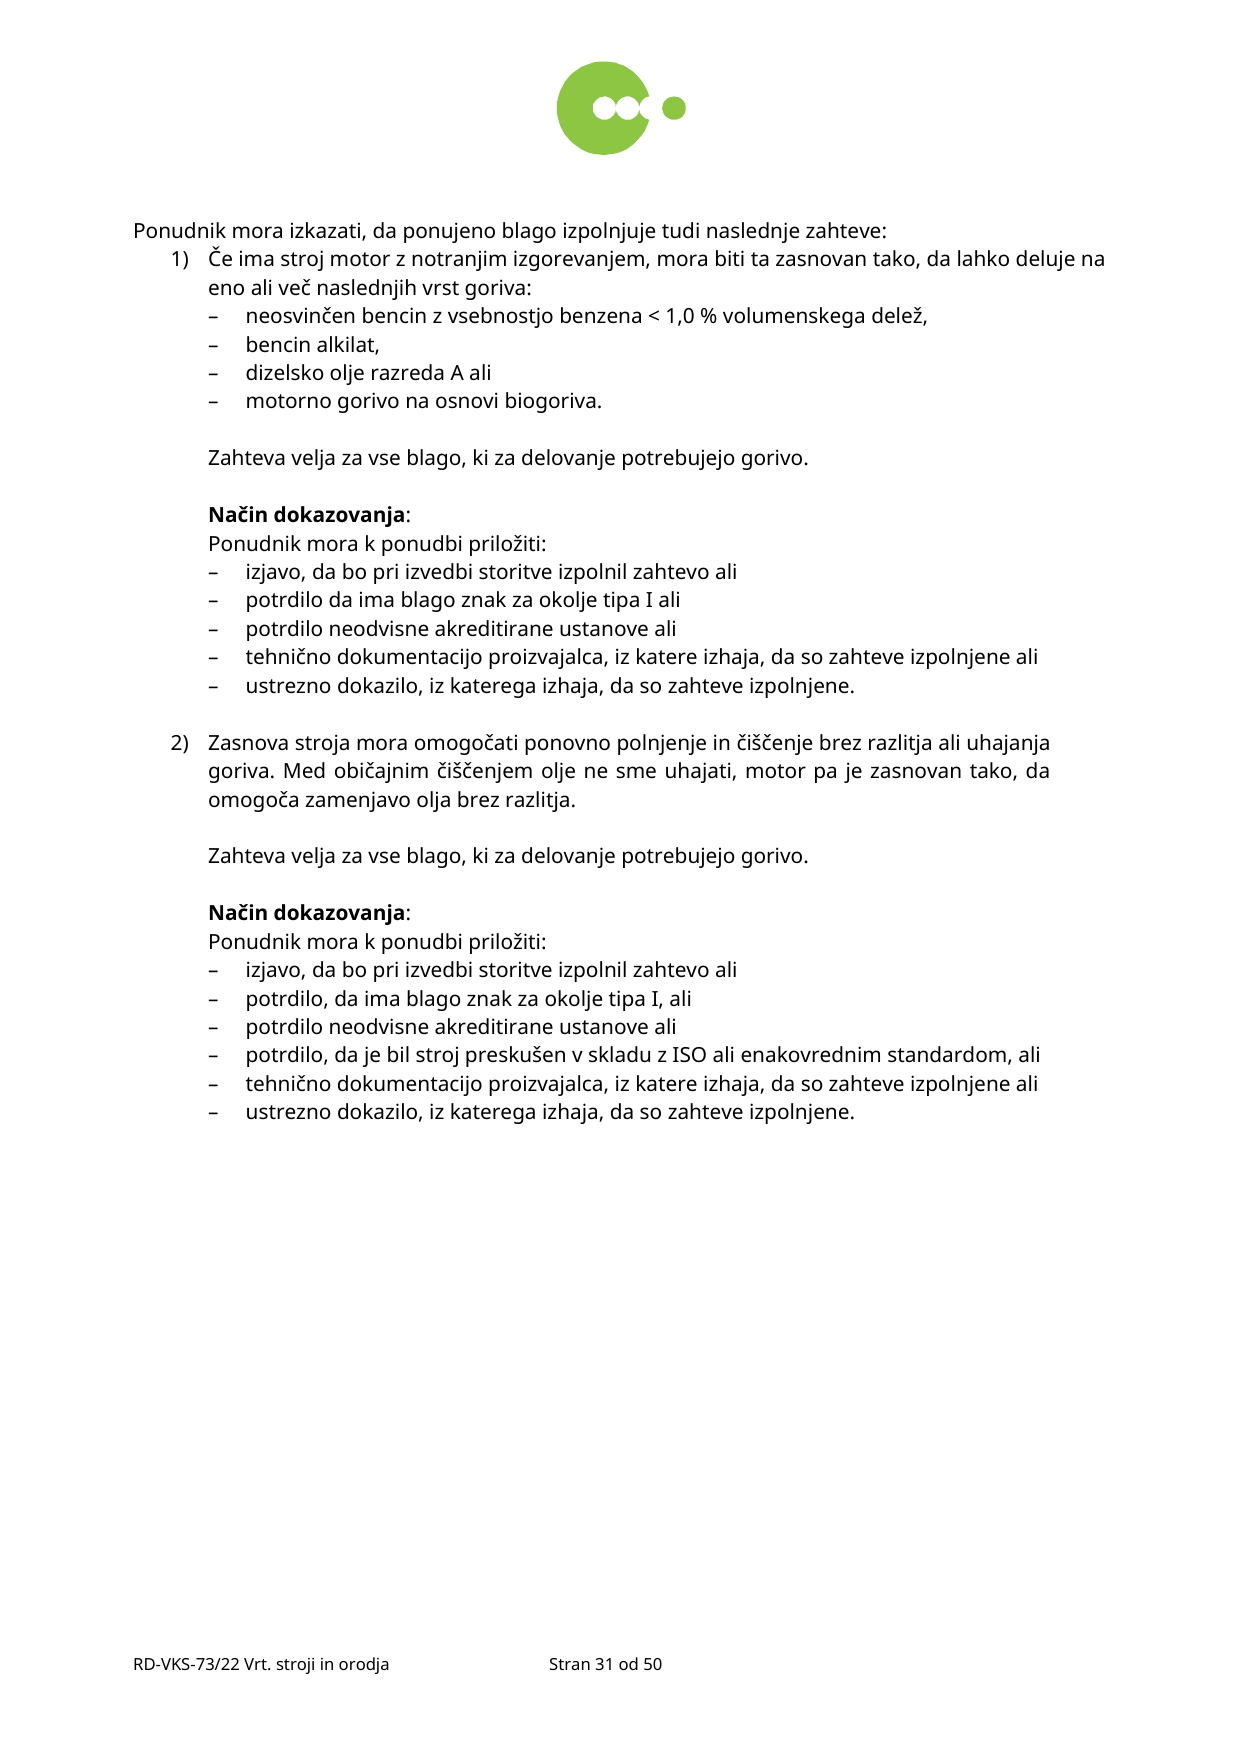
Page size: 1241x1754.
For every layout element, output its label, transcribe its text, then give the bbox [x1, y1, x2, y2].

list tehnično dokumentacijo proizvajalca, iz katere izhaja, da so zahteve izpolnjene ali [208, 642, 1107, 671]
list bencin alkilat, [208, 330, 1107, 358]
list potrdilo da ima blago znak za okolje tipa I ali [208, 586, 1107, 614]
text Način dokazovanja: [208, 500, 871, 529]
text Ponudnik mora k ponudbi priložiti: [208, 529, 871, 557]
table_header Zasnova stroja mora omogočati ponovno polnjenje in čiščenje brez razlitja ali uhajanja goriva. Med običajnim čiščenjem olje ne sme uhajati, motor pa je zasnovan tako, da omogoča zamenjavo olja brez razlitja. Zahteva velja za vse blago, ki za delovanje potrebujejo gorivo. Način dokazovanja: Ponudnik mora k ponudbi priložiti: izjavo, da bo pri izvedbi storitve izpolnil zahtevo ali potrdilo, da ima blago znak za okolje tipa I, ali potrdilo neodvisne akreditirane ustanove ali potrdilo, da je bil stroj preskušen v skladu z ISO ali enakovrednim standardom, ali tehnično dokumentacijo proizvajalca, iz katere izhaja, da so zahteve izpolnjene ali ustrezno dokazilo, iz katerega izhaja, da so zahteve izpolnjene. [122, 728, 1063, 1154]
list potrdilo neodvisne akreditirane ustanove ali [208, 614, 1107, 642]
list izjavo, da bo pri izvedbi storitve izpolnil zahtevo ali [208, 557, 1107, 586]
list motorno gorivo na osnovi biogoriva. [208, 387, 1107, 415]
list dizelsko olje razreda A ali [208, 358, 1107, 387]
list Če ima stroj motor z notranjim izgorevanjem, mora biti ta zasnovan tako, da lahko deluje na eno ali več naslednjih vrst goriva: [170, 244, 1107, 301]
text Ponudnik mora izkazati, da ponujeno blago izpolnjuje tudi naslednje zahteve: [133, 216, 1107, 244]
list ustrezno dokazilo, iz katerega izhaja, da so zahteve izpolnjene. [208, 671, 1107, 699]
list neosvinčen bencin z vsebnostjo benzena < 1,0 % volumenskega delež, [208, 301, 1107, 330]
text Zahteva velja za vse blago, ki za delovanje potrebujejo gorivo. [208, 443, 871, 472]
